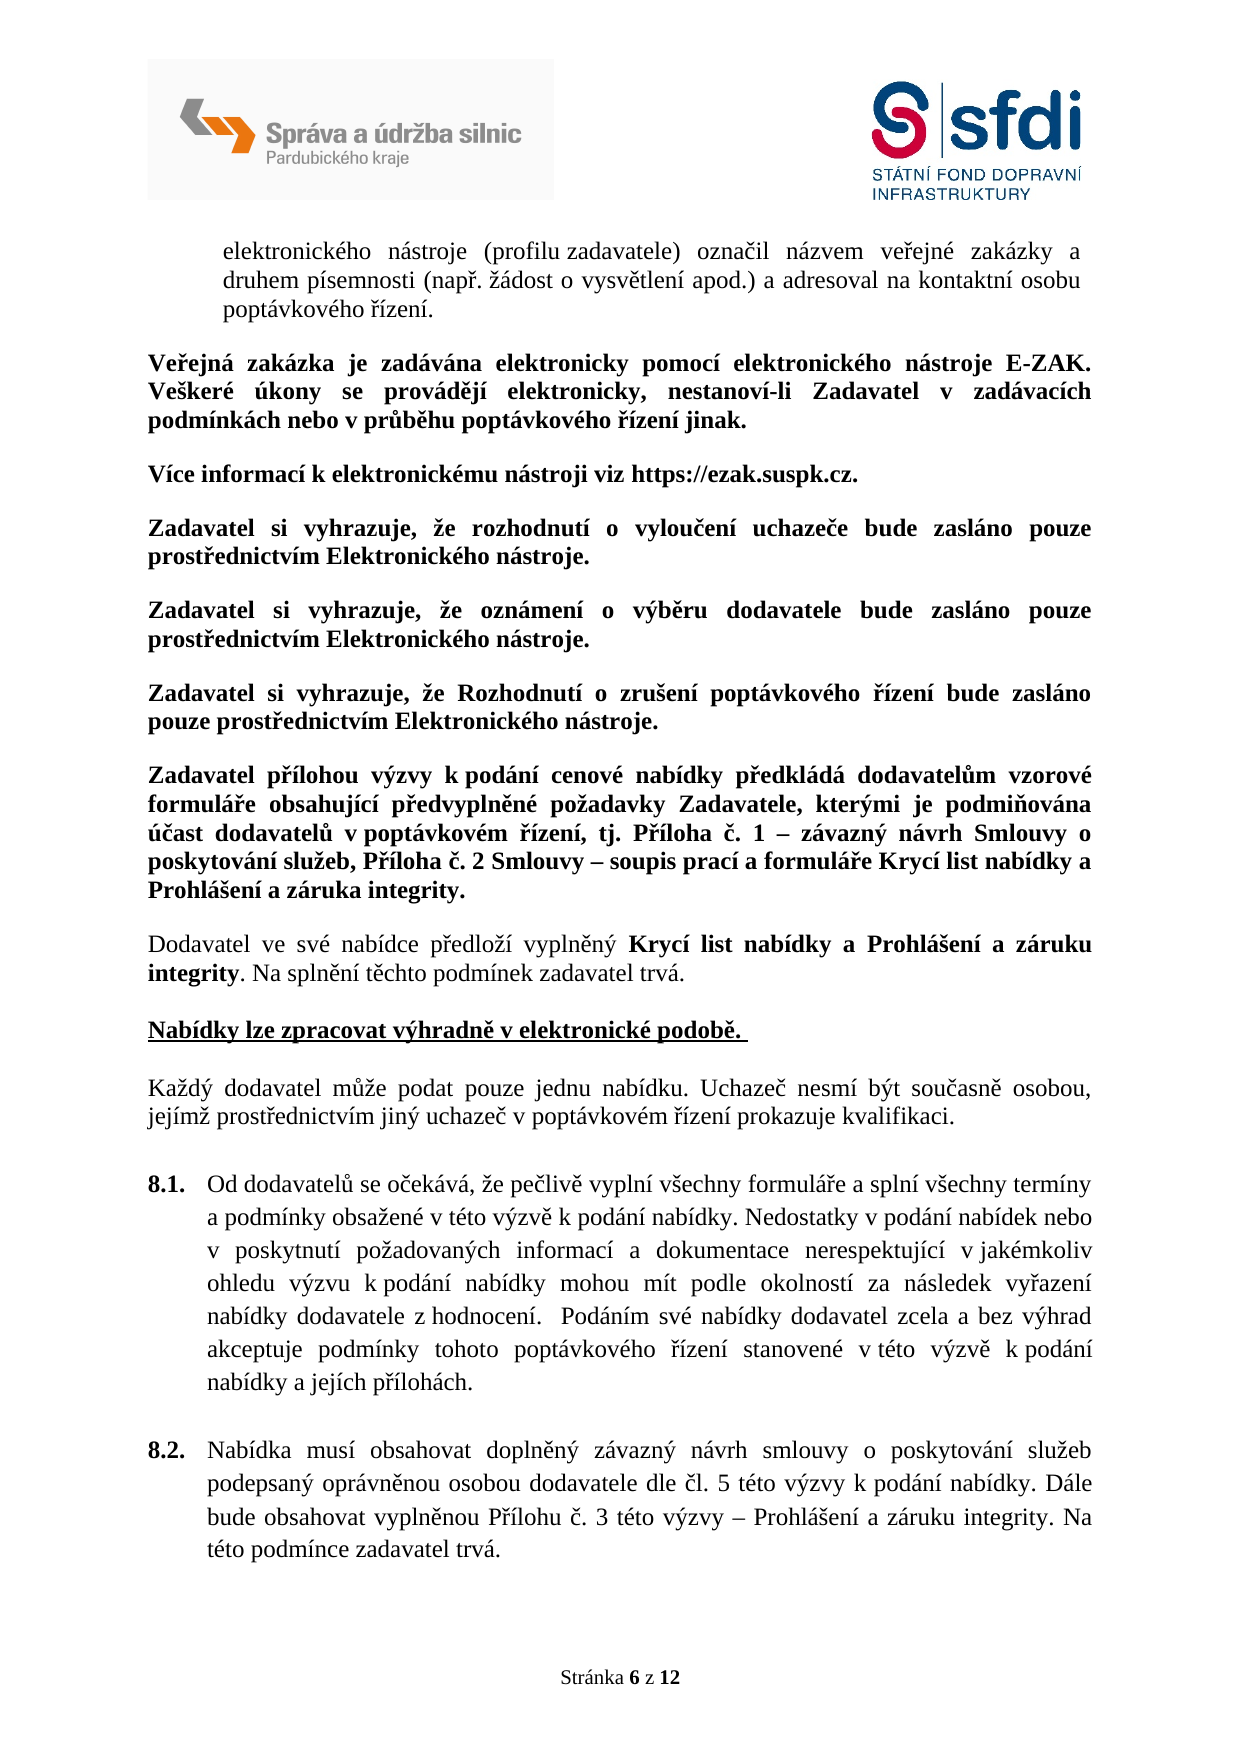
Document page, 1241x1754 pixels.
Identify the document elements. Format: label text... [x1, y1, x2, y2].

picture [871, 79, 1082, 200]
subtitle Zadavatel přílohou výzvy k podání cenové nabídky předkládá dodavatelům vzorové formuláře obsahující předvyplněné požadavky Zadavatele, kterými je podmiňována účast dodavatelů v poptávkovém řízení, tj. Příloha č. 1 – závazný návrh Smlouvy o poskytování služeb, Příloha č. 2 Smlouvy – soupis prací a formuláře Krycí list nabídky a Prohlášení a záruka integrity. [148, 760, 1092, 904]
subtitle Nabídka musí obsahovat doplněný závazný návrh smlouvy o poskytování služeb podepsaný oprávněnou osobou dodavatele dle čl. 5 této výzvy k podání nabídky. Dále bude obsahovat vyplněnou Přílohu č. 3 této výzvy – Prohlášení a záruku integrity. Na této podmínce zadavatel trvá. [148, 1436, 1092, 1563]
subtitle Zadavatel si vyhrazuje, že rozhodnutí o vyloučení uchazeče bude zasláno pouze prostřednictvím Elektronického nástroje. [148, 513, 1092, 570]
subtitle Nabídky lze zpracovat výhradně v elektronické podobě. [148, 1015, 1092, 1044]
subtitle Zadavatel si vyhrazuje, že oznámení o výběru dodavatele bude zasláno pouze prostřednictvím Elektronického nástroje. [148, 595, 1092, 653]
subtitle Každý dodavatel může podat pouze jednu nabídku. Uchazeč nesmí být současně osobou, jejímž prostřednictvím jiný uchazeč v poptávkovém řízení prokazuje kvalifikaci. [148, 1073, 1092, 1130]
text Dodavatel ve své nabídce předloží vyplněný Krycí list nabídky a Prohlášení a záruku integrity. Na splnění těchto podmínek zadavatel trvá. [148, 929, 1092, 986]
subtitle Více informací k elektronickému nástroji viz https://ezak.suspk.cz. [148, 459, 1092, 488]
subtitle Veřejná zakázka je zadávána elektronicky pomocí elektronického nástroje E-ZAK. Veškeré úkony se provádějí elektronicky, nestanoví-li Zadavatel v zadávacích podmínkách nebo v průběhu poptávkového řízení jinak. [148, 348, 1092, 434]
picture [147, 59, 554, 200]
subtitle Od dodavatelů se očekává, že pečlivě vyplní všechny formuláře a splní všechny termíny a podmínky obsažené v této výzvě k podání nabídky. Nedostatky v podání nabídek nebo v poskytnutí požadovaných informací a dokumentace nerespektující v jakémkoliv ohledu výzvu k podání nabídky mohou mít podle okolností za následek vyřazení nabídky dodavatele z hodnocení. Podáním své nabídky dodavatel zcela a bez výhrad akceptuje podmínky tohoto poptávkového řízení stanovené v této výzvě k podání nabídky a jejích přílohách. [148, 1169, 1092, 1396]
subtitle Zadavatel si vyhrazuje, že Rozhodnutí o zrušení poptávkového řízení bude zasláno pouze prostřednictvím Elektronického nástroje. [148, 678, 1092, 735]
